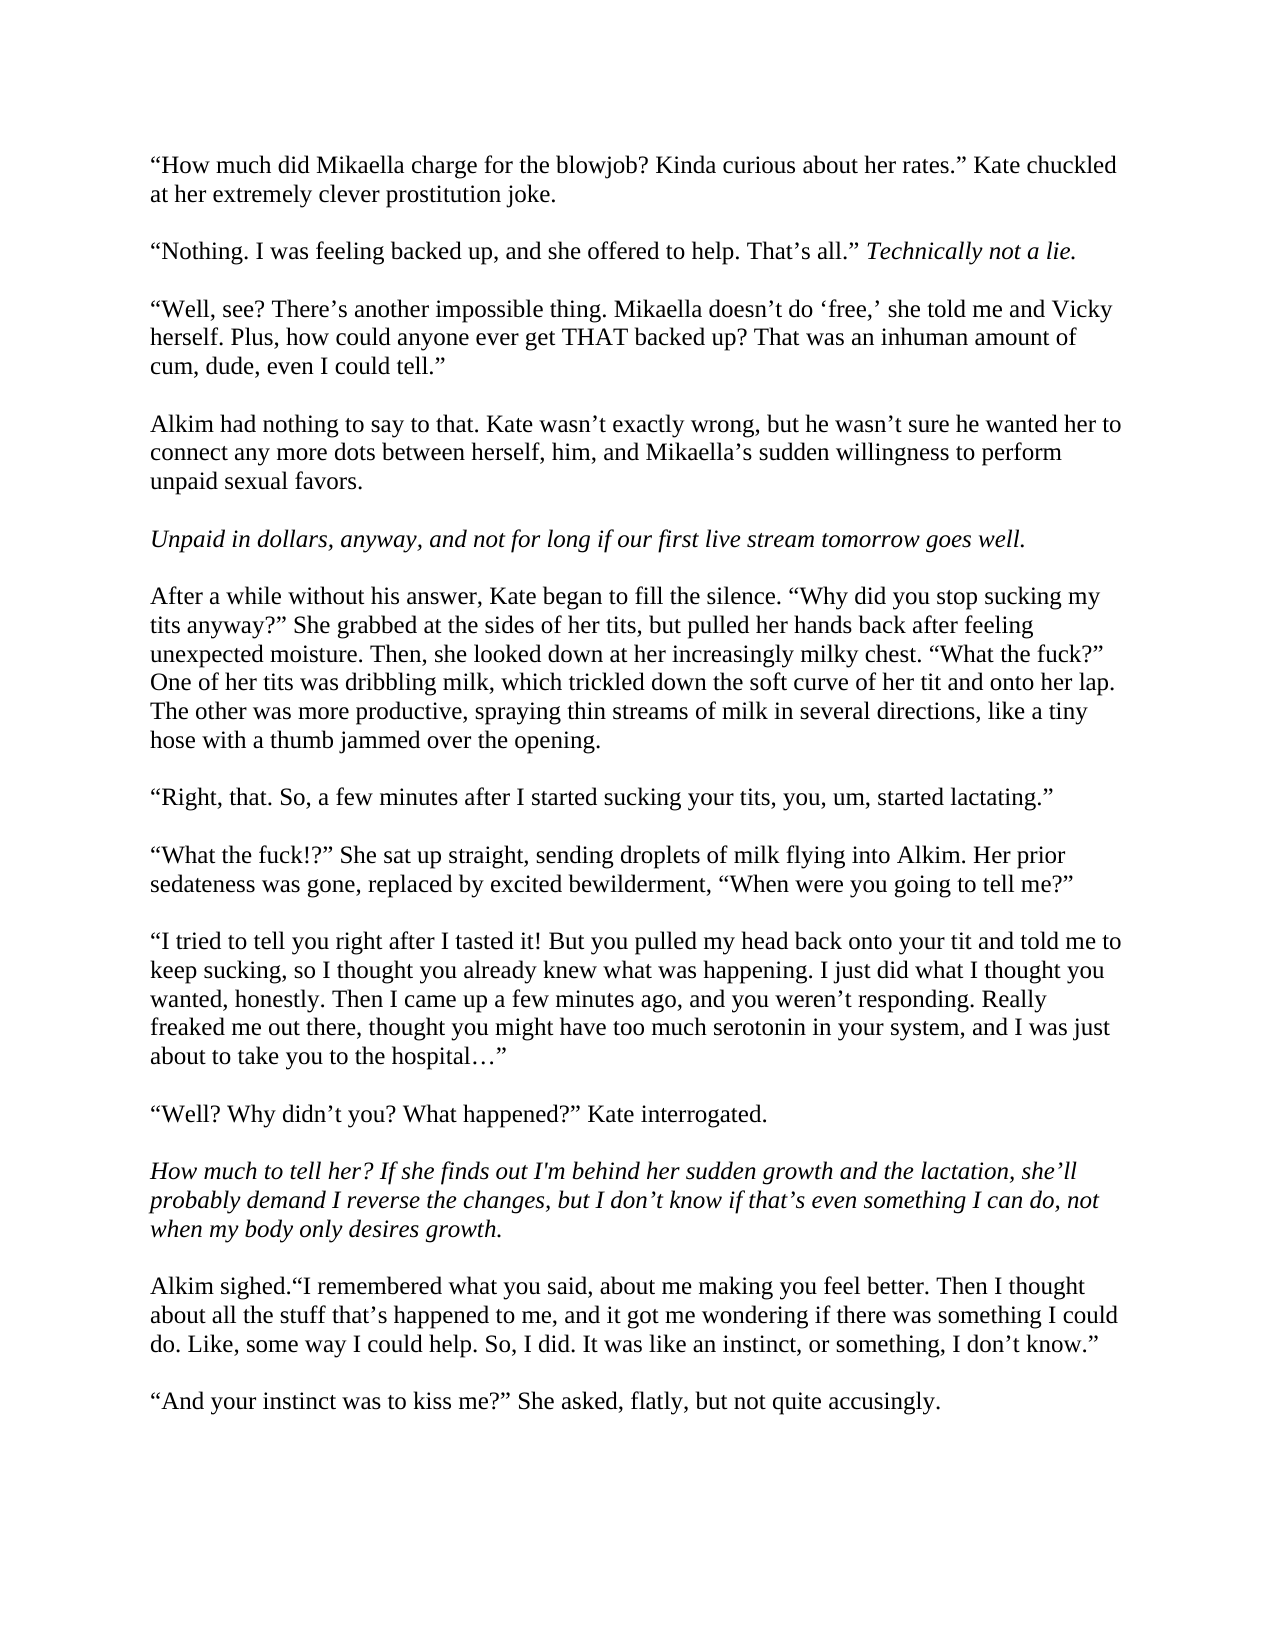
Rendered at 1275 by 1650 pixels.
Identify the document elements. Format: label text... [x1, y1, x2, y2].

text Alkim had nothing to say to that. Kate wasn’t exactly wrong, but he wasn’t sure he wanted her to connect any more dots between herself, him, and Mikaella’s sudden willingness to perform unpaid sexual favors. [150, 409, 1125, 495]
text “What the fuck!?” She sat up straight, sending droplets of milk flying into Alkim. Her prior sedateness was gone, replaced by excited bewilderment, “When were you going to tell me?” [150, 840, 1125, 897]
text “How much did Mikaella charge for the blowjob? Kinda curious about her rates.” Kate chuckled at her extremely clever prostitution joke. [150, 150, 1125, 207]
text “And your instinct was to kiss me?” She asked, flatly, but not quite accusingly. [150, 1386, 1125, 1415]
text “Right, that. So, a few minutes after I started sucking your tits, you, um, started lactating.” [150, 782, 1125, 811]
text After a while without his answer, Kate began to fill the silence. “Why did you stop sucking my tits anyway?” She grabbed at the sides of her tits, but pulled her hands back after feeling unexpected moisture. Then, she looked down at her increasingly milky chest. “What the fuck?” One of her tits was dribbling milk, which trickled down the soft curve of her tit and onto her lap. The other was more productive, spraying thin streams of milk in several directions, like a tiny hose with a thumb jammed over the opening. [150, 581, 1125, 754]
text Unpaid in dollars, anyway, and not for long if our first live stream tomorrow goes well. [150, 524, 1125, 552]
text Alkim sighed.“I remembered what you said, about me making you feel better. Then I thought about all the stuff that’s happened to me, and it got me wondering if there was something I could do. Like, some way I could help. So, I did. It was like an instinct, or something, I don’t know.” [150, 1271, 1125, 1357]
text “Nothing. I was feeling backed up, and she offered to help. That’s all.” Technically not a lie. [150, 236, 1125, 265]
text “Well? Why didn’t you? What happened?” Kate interrogated. [150, 1099, 1125, 1127]
text “Well, see? There’s another impossible thing. Mikaella doesn’t do ‘free,’ she told me and Vicky herself. Plus, how could anyone ever get THAT backed up? That was an inhuman amount of cum, dude, even I could tell.” [150, 294, 1125, 380]
text How much to tell her? If she finds out I'm behind her sudden growth and the lactation, she’ll probably demand I reverse the changes, but I don’t know if that’s even something I can do, not when my body only desires growth. [150, 1156, 1125, 1242]
text “I tried to tell you right after I tasted it! But you pulled my head back onto your tit and told me to keep sucking, so I thought you already knew what was happening. I just did what I thought you wanted, honestly. Then I came up a few minutes ago, and you weren’t responding. Really freaked me out there, thought you might have too much serotonin in your system, and I was just about to take you to the hospital…” [150, 926, 1125, 1070]
